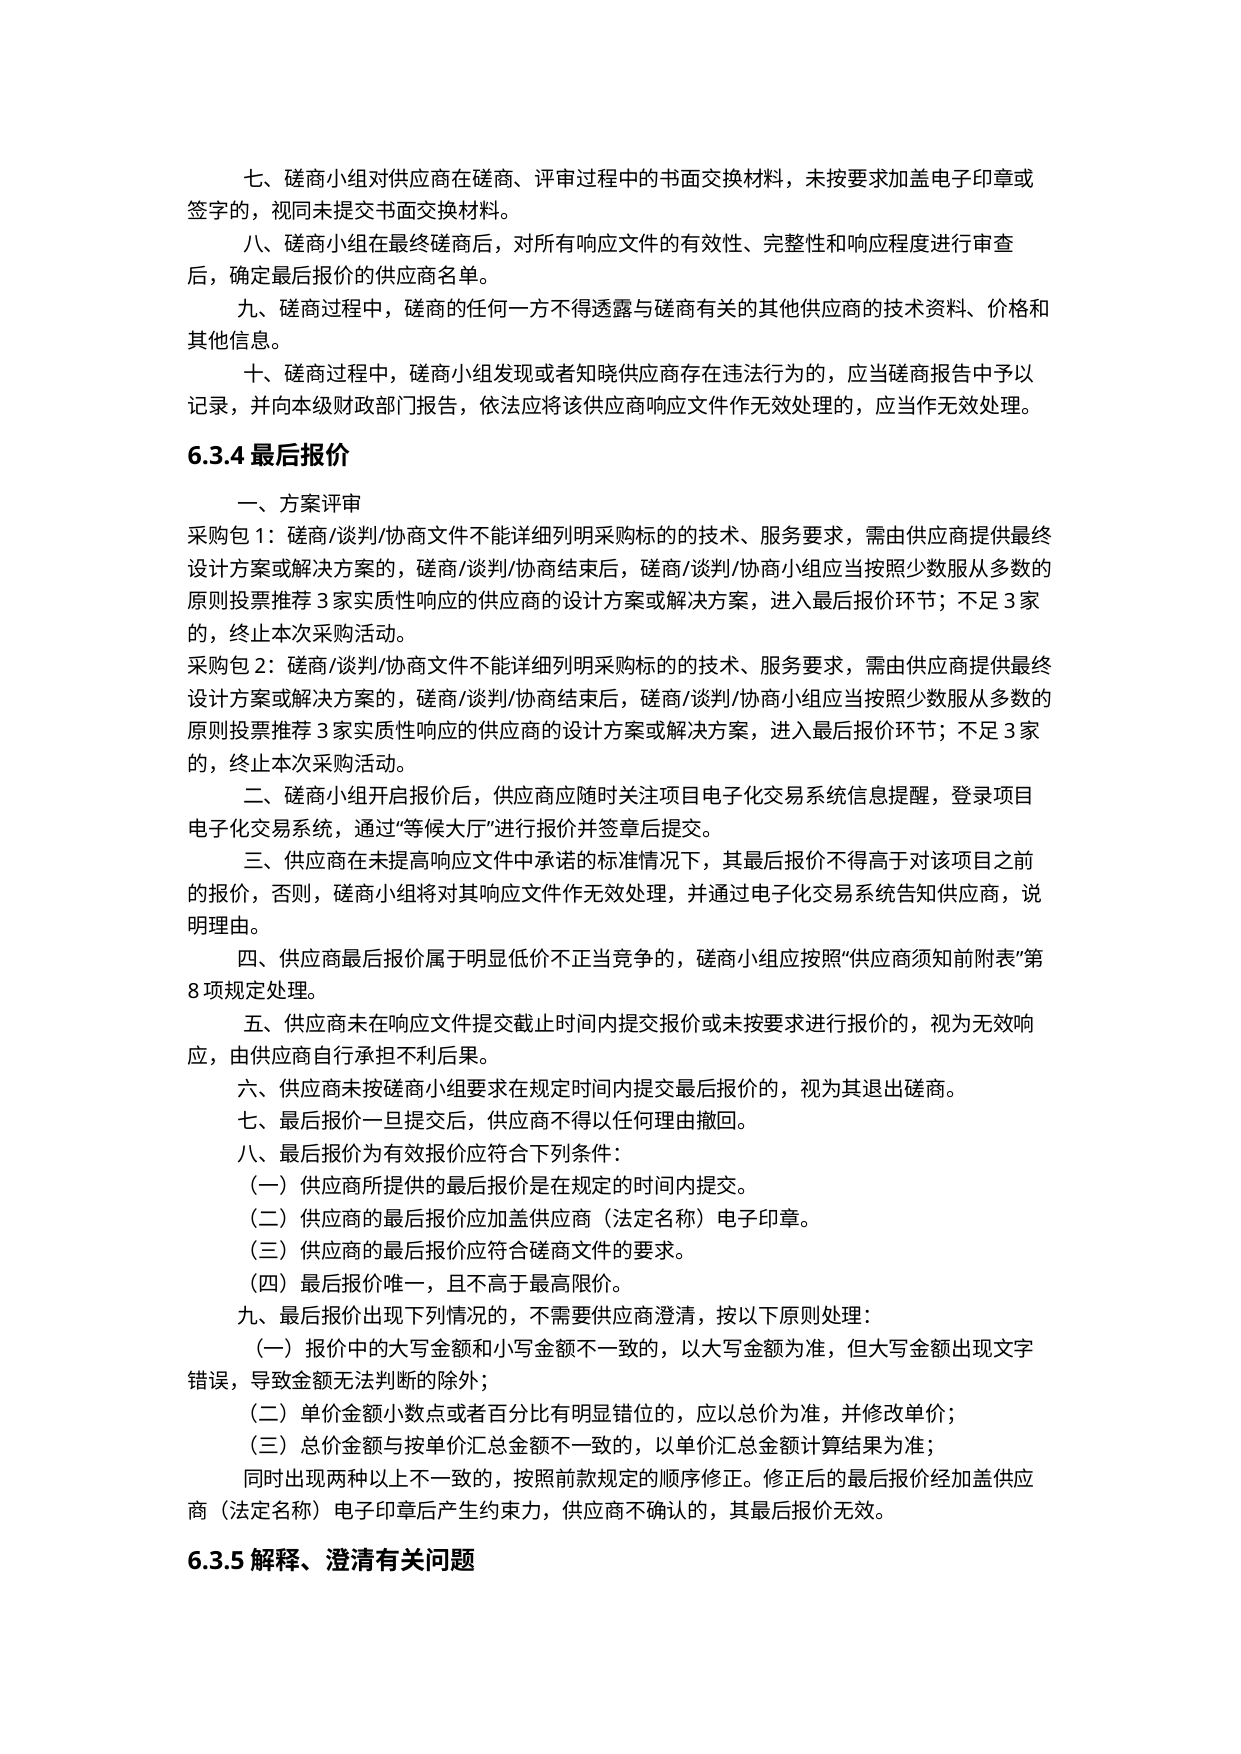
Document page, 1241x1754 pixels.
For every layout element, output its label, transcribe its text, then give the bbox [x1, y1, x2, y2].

text 6.3.5解释、澄清有关问题 [187, 1527, 1053, 1592]
text （二）供应商的最后报价应加盖供应商（法定名称）电子印章。 [187, 1202, 1053, 1234]
text 十、磋商过程中，磋商小组发现或者知晓供应商存在违法行为的，应当磋商报告中予以记录，并向本级财政部门报告，依法应将该供应商响应文件作无效处理的，应当作无效处理。 [187, 357, 1053, 422]
text 七、最后报价一旦提交后，供应商不得以任何理由撤回。 [187, 1104, 1053, 1137]
text 八、磋商小组在最终磋商后，对所有响应文件的有效性、完整性和响应程度进行审查后，确定最后报价的供应商名单。 [187, 227, 1053, 292]
text 三、供应商在未提高响应文件中承诺的标准情况下，其最后报价不得高于对该项目之前的报价，否则，磋商小组将对其响应文件作无效处理，并通过电子化交易系统告知供应商，说明理由。 [187, 844, 1053, 942]
text 五、供应商未在响应文件提交截止时间内提交报价或未按要求进行报价的，视为无效响应，由供应商自行承担不利后果。 [187, 1007, 1053, 1072]
text 八、最后报价为有效报价应符合下列条件： [187, 1137, 1053, 1169]
text 采购包1：磋商/谈判/协商文件不能详细列明采购标的的技术、服务要求，需由供应商提供最终设计方案或解决方案的，磋商/谈判/协商结束后，磋商/谈判/协商小组应当按照少数服从多数的原则投票推荐3家实质性响应的供应商的设计方案或解决方案，进入最后报价环节；不足3家的，终止本次采购活动。 [187, 519, 1053, 649]
text （三）供应商的最后报价应符合磋商文件的要求。 [187, 1234, 1053, 1267]
text 采购包2：磋商/谈判/协商文件不能详细列明采购标的的技术、服务要求，需由供应商提供最终设计方案或解决方案的，磋商/谈判/协商结束后，磋商/谈判/协商小组应当按照少数服从多数的原则投票推荐3家实质性响应的供应商的设计方案或解决方案，进入最后报价环节；不足3家的，终止本次采购活动。 [187, 649, 1053, 779]
text （一）报价中的大写金额和小写金额不一致的，以大写金额为准，但大写金额出现文字错误，导致金额无法判断的除外； [187, 1332, 1053, 1397]
text 二、磋商小组开启报价后，供应商应随时关注项目电子化交易系统信息提醒，登录项目电子化交易系统，通过“等候大厅”进行报价并签章后提交。 [187, 779, 1053, 844]
text 六、供应商未按磋商小组要求在规定时间内提交最后报价的，视为其退出磋商。 [187, 1072, 1053, 1104]
text （二）单价金额小数点或者百分比有明显错位的，应以总价为准，并修改单价； [187, 1397, 1053, 1429]
text （四）最后报价唯一，且不高于最高限价。 [187, 1267, 1053, 1299]
text 九、最后报价出现下列情况的，不需要供应商澄清，按以下原则处理： [187, 1299, 1053, 1332]
text （一）供应商所提供的最后报价是在规定的时间内提交。 [187, 1169, 1053, 1202]
text （三）总价金额与按单价汇总金额不一致的，以单价汇总金额计算结果为准； [187, 1429, 1053, 1462]
text 6.3.4最后报价 [187, 422, 1053, 487]
text 同时出现两种以上不一致的，按照前款规定的顺序修正。修正后的最后报价经加盖供应商（法定名称）电子印章后产生约束力，供应商不确认的，其最后报价无效。 [187, 1462, 1053, 1527]
text 九、磋商过程中，磋商的任何一方不得透露与磋商有关的其他供应商的技术资料、价格和其他信息。 [187, 292, 1053, 357]
text 七、磋商小组对供应商在磋商、评审过程中的书面交换材料，未按要求加盖电子印章或签字的，视同未提交书面交换材料。 [187, 162, 1053, 227]
text 四、供应商最后报价属于明显低价不正当竞争的，磋商小组应按照“供应商须知前附表”第8项规定处理。 [187, 942, 1053, 1007]
text 一、方案评审 [187, 487, 1053, 519]
